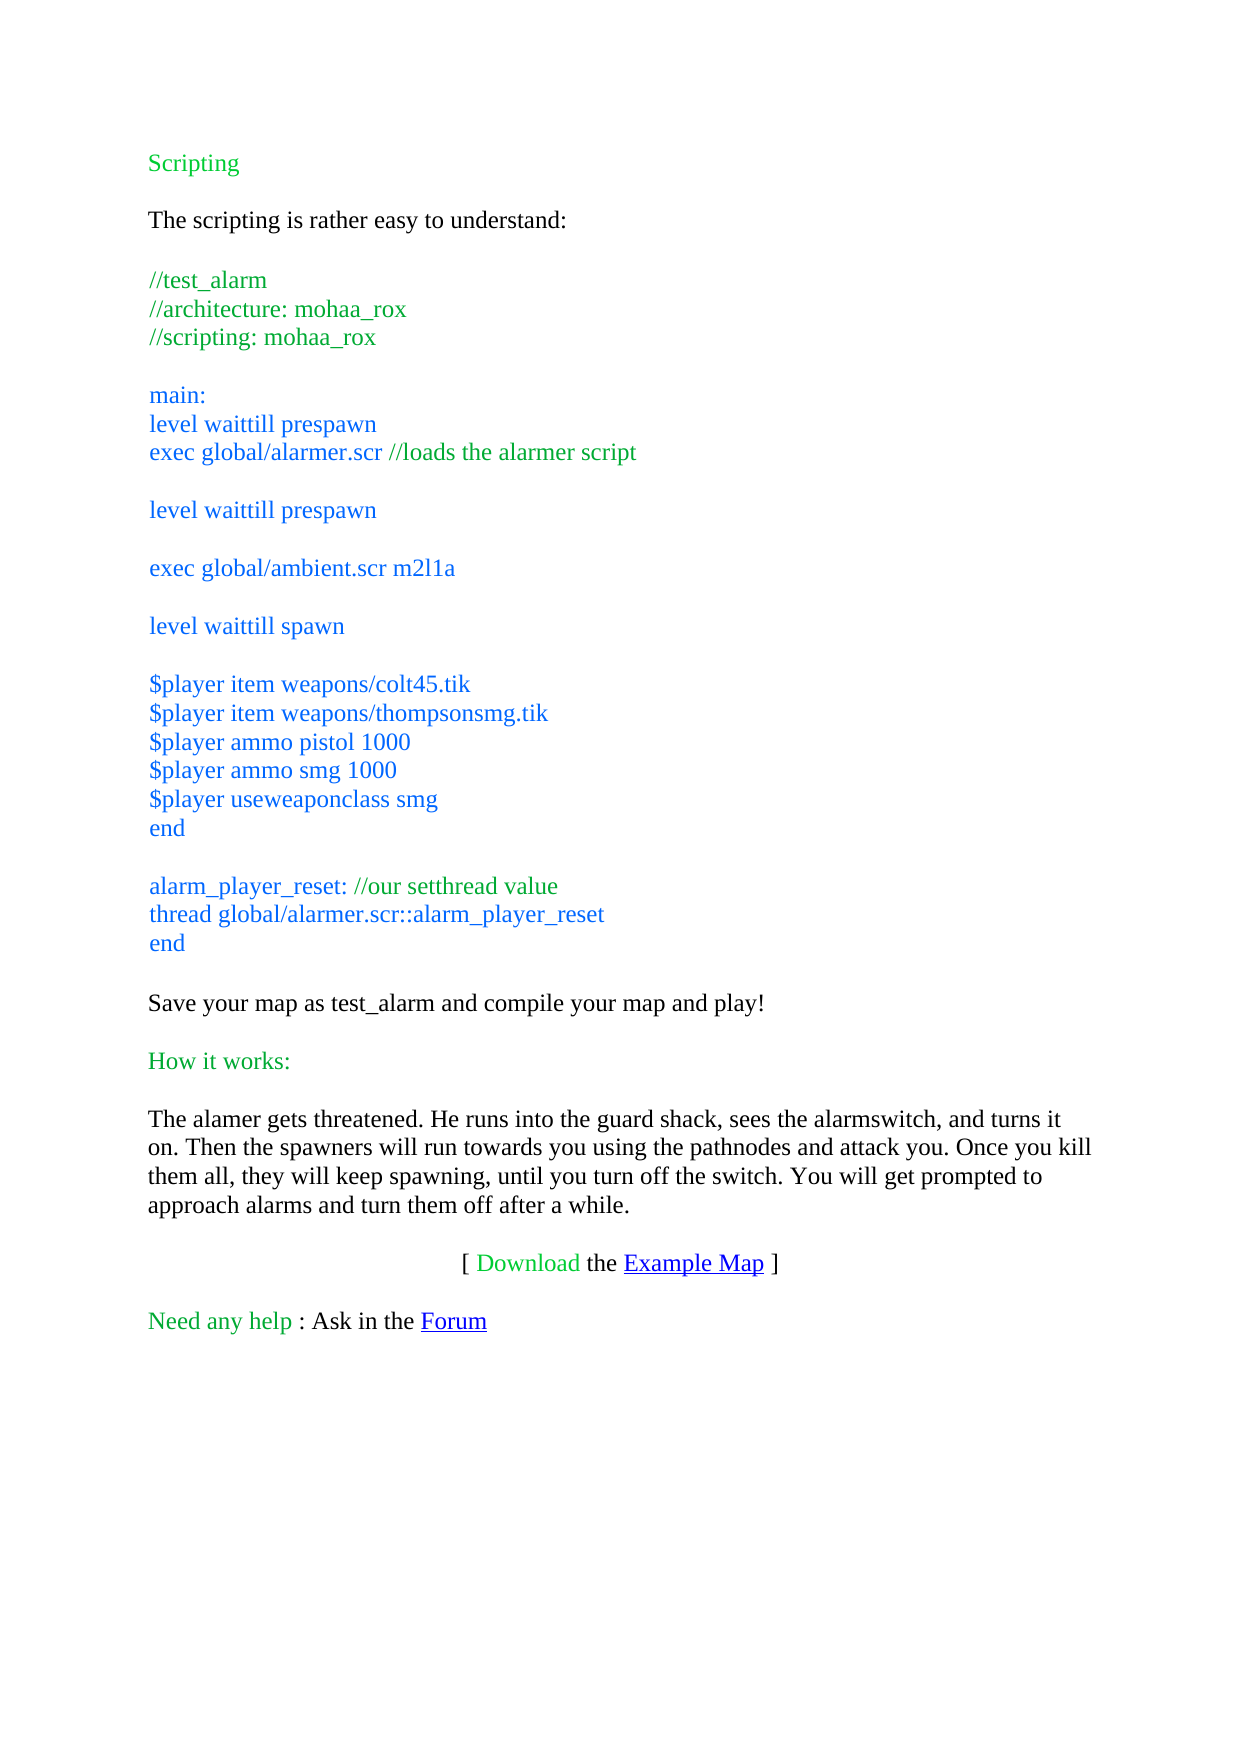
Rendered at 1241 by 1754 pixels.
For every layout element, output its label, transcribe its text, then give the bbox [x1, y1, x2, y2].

text The scripting is rather easy to understand: [148, 206, 1093, 234]
text Save your map as test_alarm and compile your map and play! [148, 988, 1093, 1017]
text The alamer gets threatened. He runs into the guard shack, sees the alarmswitch, and turns it on. Then the spawners will run towards you using the pathnodes and attack you. Once you kill them all, they will keep spawning, until you turn off the switch. You will get prompted to approach alarms and turn them off after a while. [148, 1104, 1093, 1219]
text How it works: [148, 1046, 1093, 1074]
text Scripting [148, 148, 1093, 176]
table_header //test_alarm //architecture: mohaa_rox //scripting: mohaa_rox main: level waittill prespawn exec global/alarmer.scr //loads the alarmer script level waittill prespawn exec global/ambient.scr m2l1a level waittill spawn $player item weapons/colt45.tik $player item weapons/thompsonsmg.tik $player ammo pistol 1000 $player ammo smg 1000 $player useweaponclass smg end alarm_player_reset: //our setthread value thread global/alarmer.scr::alarm_player_reset end [148, 264, 1093, 959]
text [ Download the Example Map ] [148, 1248, 1093, 1277]
text Need any help : Ask in the Forum [148, 1306, 1093, 1334]
